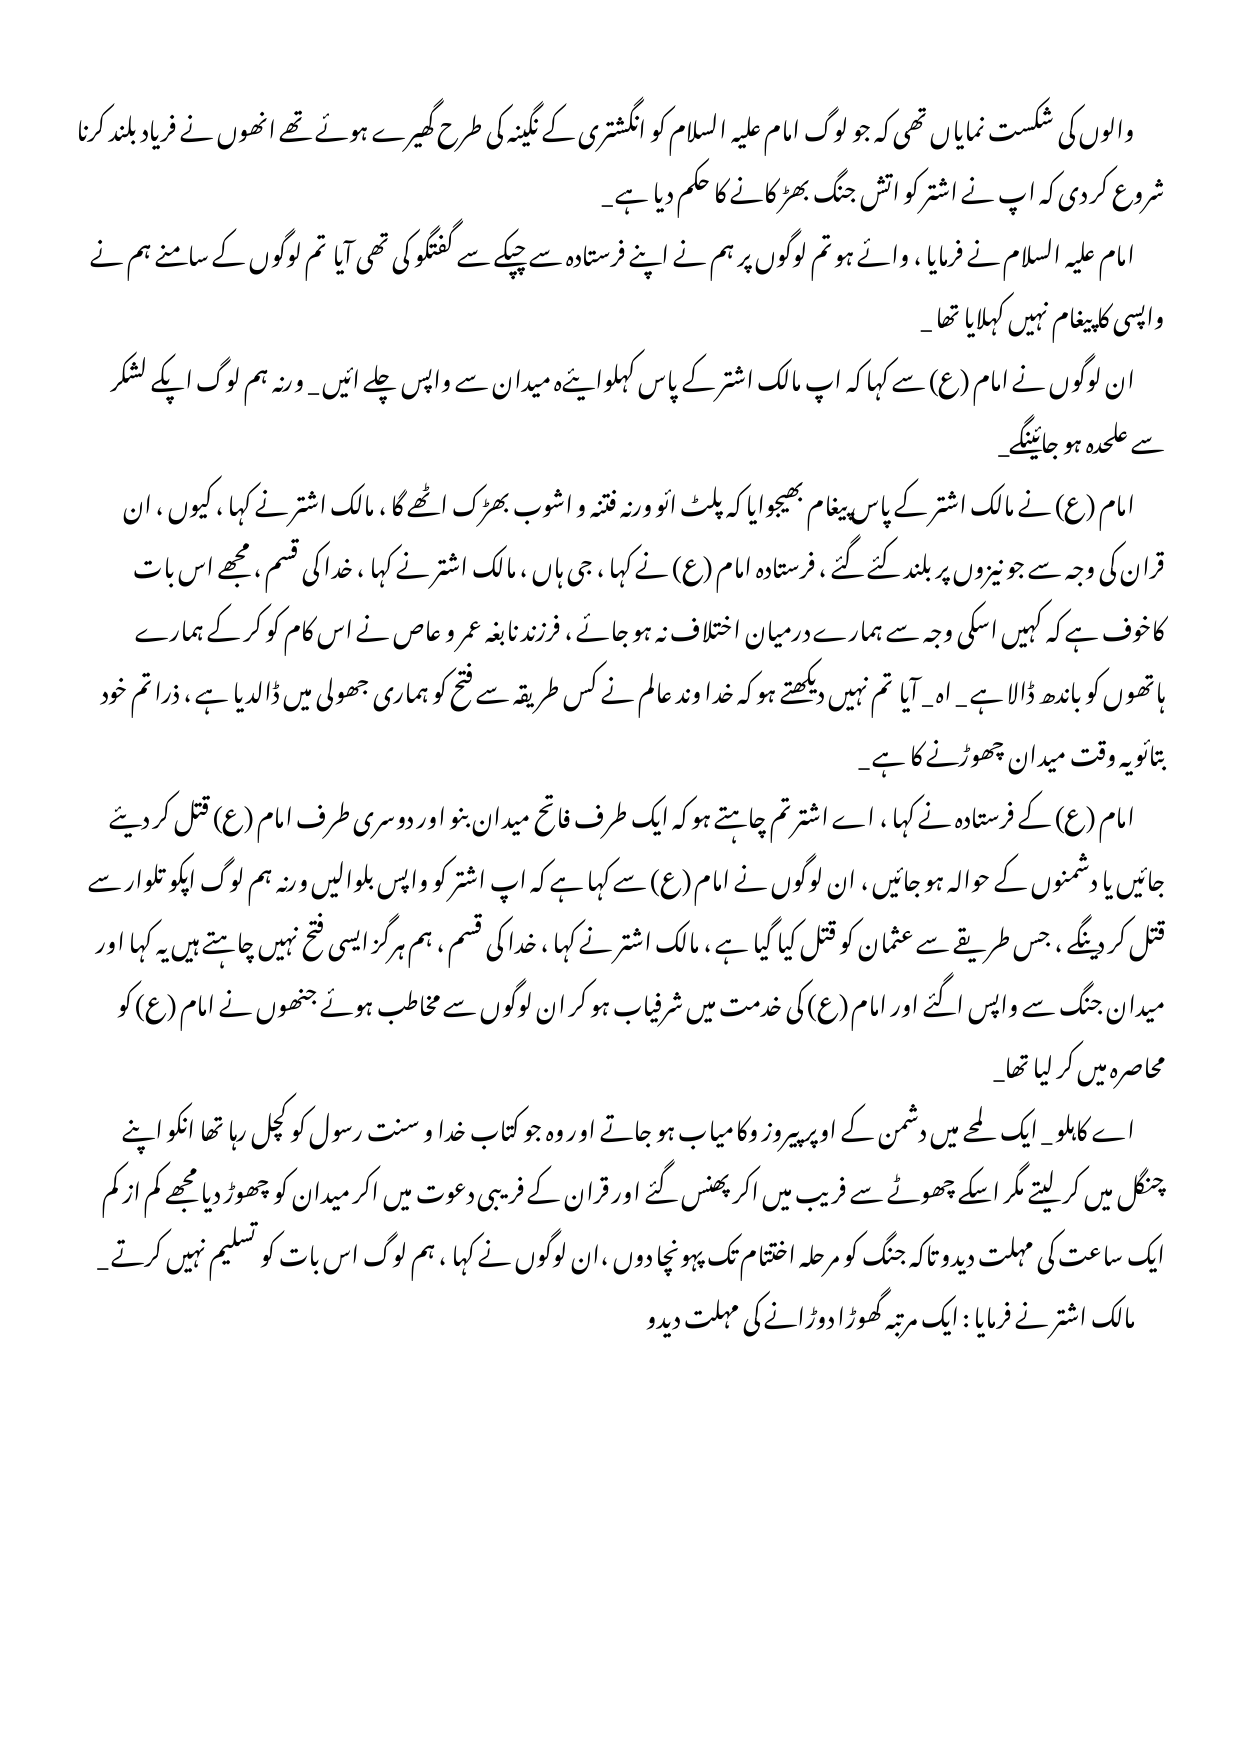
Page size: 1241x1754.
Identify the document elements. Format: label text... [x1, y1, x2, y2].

text مالك اشتر نے فرمايا : ايك مرتبہ گھوڑا دوڑانے كى مہلت ديدو [75, 1281, 1165, 1344]
text ان لوگوں نے امام (ع) سے كہا كہ اپ مالك اشتر كے پاس كہلوايئےہ ميدان سے واپس چلے ائيں _ ورنہ ہم لوگ اپكے لشكر سے علحدہ ہو جائينگے_ [75, 344, 1165, 469]
text امام عليہ السلام نے فرمايا ، وائے ہو تم لوگوں پر ہم نے اپنے فرستادہ سے چپكے سے گفتگو كى تھى آيا تم لوگوں كے سامنے ہم نے واپسى كا پيغام نہيں كہلايا تھا _ [75, 219, 1165, 344]
text والوں كى شكست نماياں تھى كہ جو لوگ امام عليہ السلام كو انگشترى كے نگينہ كى طرح گھيرے ہوئے تھے انھوں نے فرياد بلند كرنا شروع كر دى كہ اپ نے اشتر كو اتش جنگ بھڑ كانے كا حكم ديا ہے _ [75, 94, 1165, 219]
text امام (ع) كے فرستادہ نے كہا ، اے اشتر تم چاہتے ہو كہ ايك طرف فاتح ميدان بنو اور دوسرى طرف امام (ع) قتل كر ديئے جائيں يا دشمنوں كے حوالہ ہو جائيں ، ان لوگوں نے امام (ع) سے كہا ہے كہ اپ اشتر كو واپس بلواليں ورنہ ہم لوگ اپكو تلوار سے قتل كر دينگے ، جس طريقے سے عثمان كو قتل كيا گيا ہے ، مالك اشتر نے كہا ، خدا كى قسم ، ہم ہرگز ايسى فتح نہيں چاہتے ہيں يہ كہا اور ميدان جنگ سے واپس اگئے اور امام (ع) كى خدمت ميں شرفياب ہو كر ان لوگوں سے مخاطب ہوئے جنھوں نے امام (ع) كو محاصرہ ميں كر ليا تھا_ [75, 781, 1165, 1094]
text اے كاہلو _ ايك لمحے ميں دشمن كے اوپر پيروز وكامياب ہو جاتے اور وہ جو كتاب خدا و سنت رسول كو كچل رہا تھا انكو اپنے چنگل ميں كر ليتے مگر اسكے چھوٹے سے فريب ميں اكر پھنس گئے اور قران كے فريبى دعوت ميں اكر ميدان كو چھوڑ ديا مجھے كم از كم ايك ساعت كى مہلت ديدو تاكہ جنگ كو مرحلہ اختتام تك پہونچا دوں ،ان لوگوں نے كہا ، ہم لوگ اس بات كو تسليم نہيں كرتے _ [75, 1094, 1165, 1281]
text امام (ع) نے مالك اشتر كے پاس پيغام بھيجوايا كہ پلٹ ائو ورنہ فتنہ و اشوب بھڑك اٹھے گا ، مالك اشتر نے كہا ، كيوں ، ان قران كى وجہ سے جو نيزوں پر بلند كئے گئے ، فرستادہ امام (ع) نے كہا ، جى ہاں ، مالك اشتر نے كہا ، خدا كى قسم ، مجھے اس بات كاخوف ہے كہ كہيں اسكى وجہ سے ہمارے درميان اختلاف نہ ہو جائے ، فرزند نابغہ عمر و عاص نے اس كام كو كر كے ہمارے ہاتھوں كو باندھ ڈالا ہے _ اہ _ آيا تم نہيں ديكھتے ہو كہ خدا وند عالم نے كس طريقہ سے فتح كو ہمارى جھولى ميں ڈالديا ہے ، ذرا تم خود بتائو يہ وقت ميدان چھوڑنے كا ہے _ [75, 469, 1165, 781]
